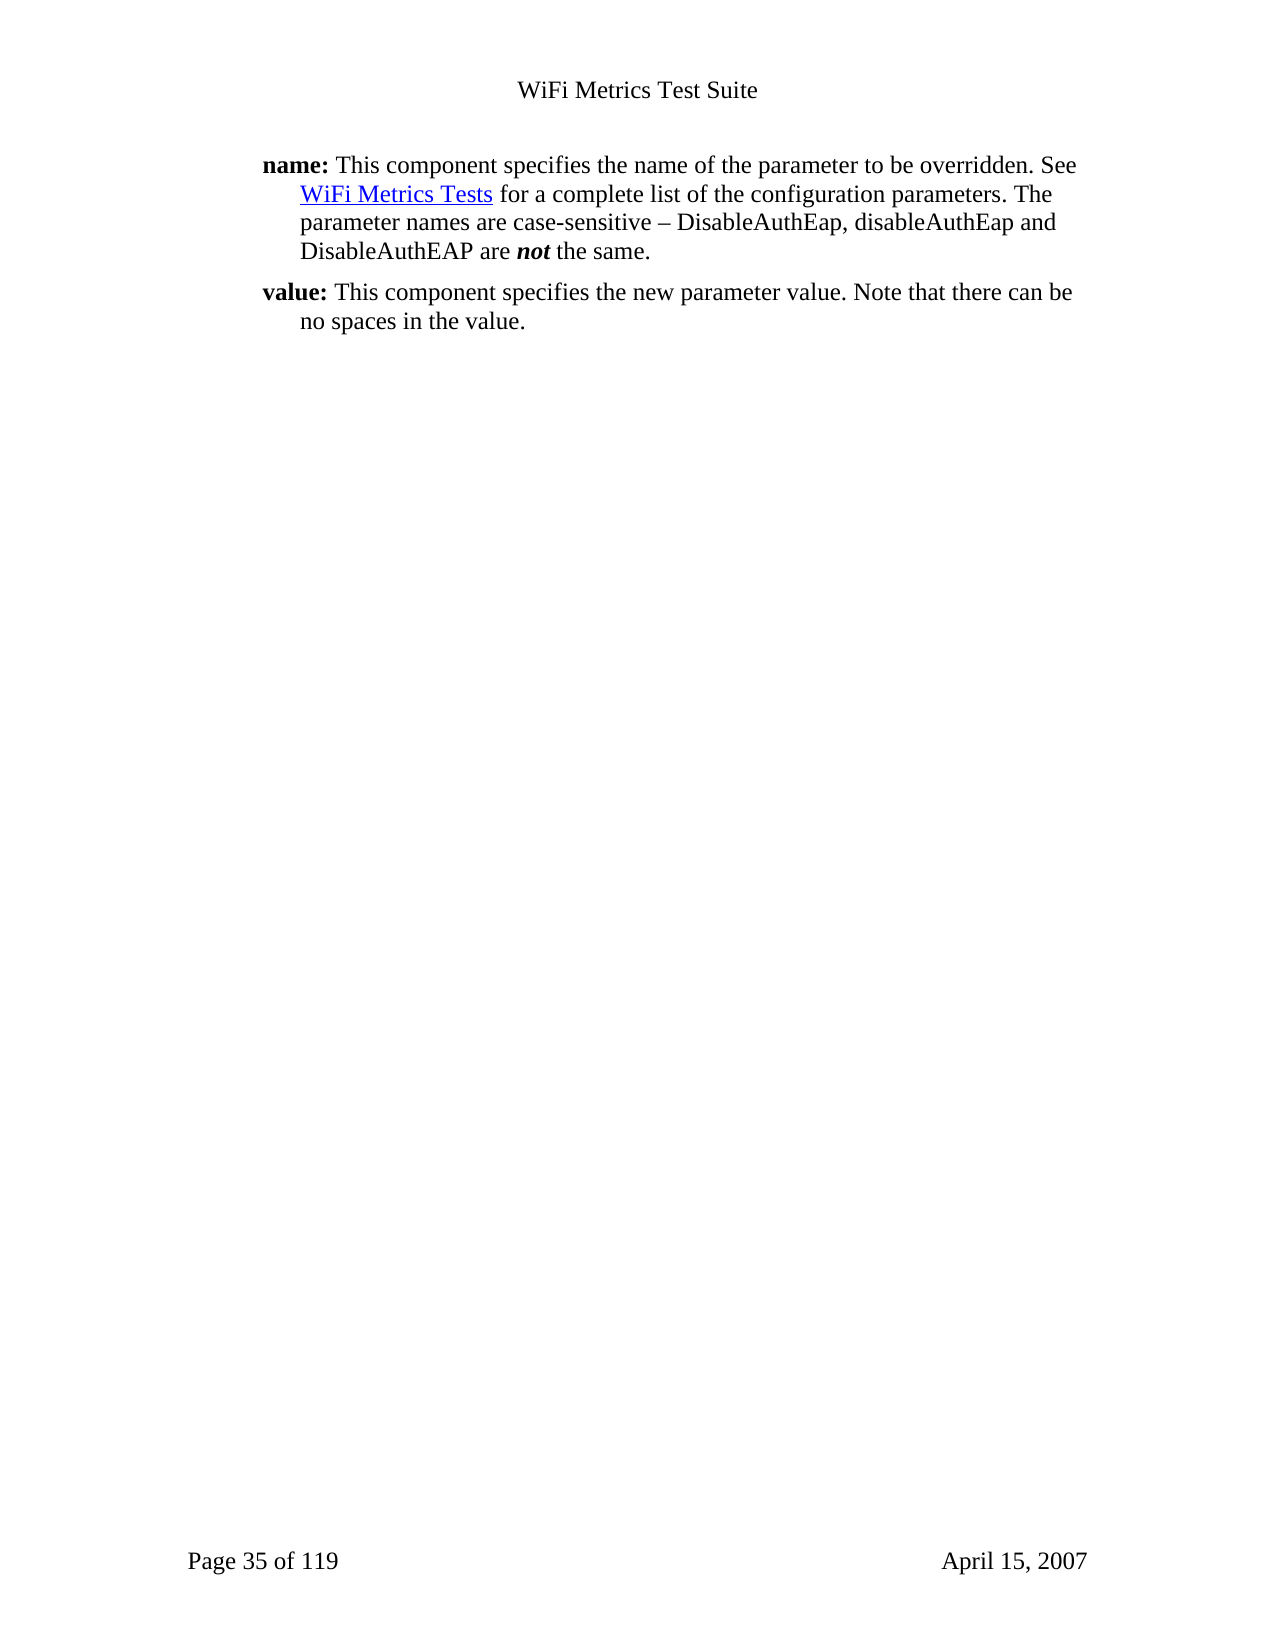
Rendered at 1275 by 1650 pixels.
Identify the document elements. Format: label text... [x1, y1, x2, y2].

text value: This component specifies the new parameter value. Note that there can be no spaces in the value. [262, 277, 1087, 335]
text name: This component specifies the name of the parameter to be overridden. See WiFi Metrics Tests for a complete list of the configuration parameters. The parameter names are case-sensitive – DisableAuthEap, disableAuthEap and DisableAuthEAP are not the same. [262, 150, 1087, 265]
